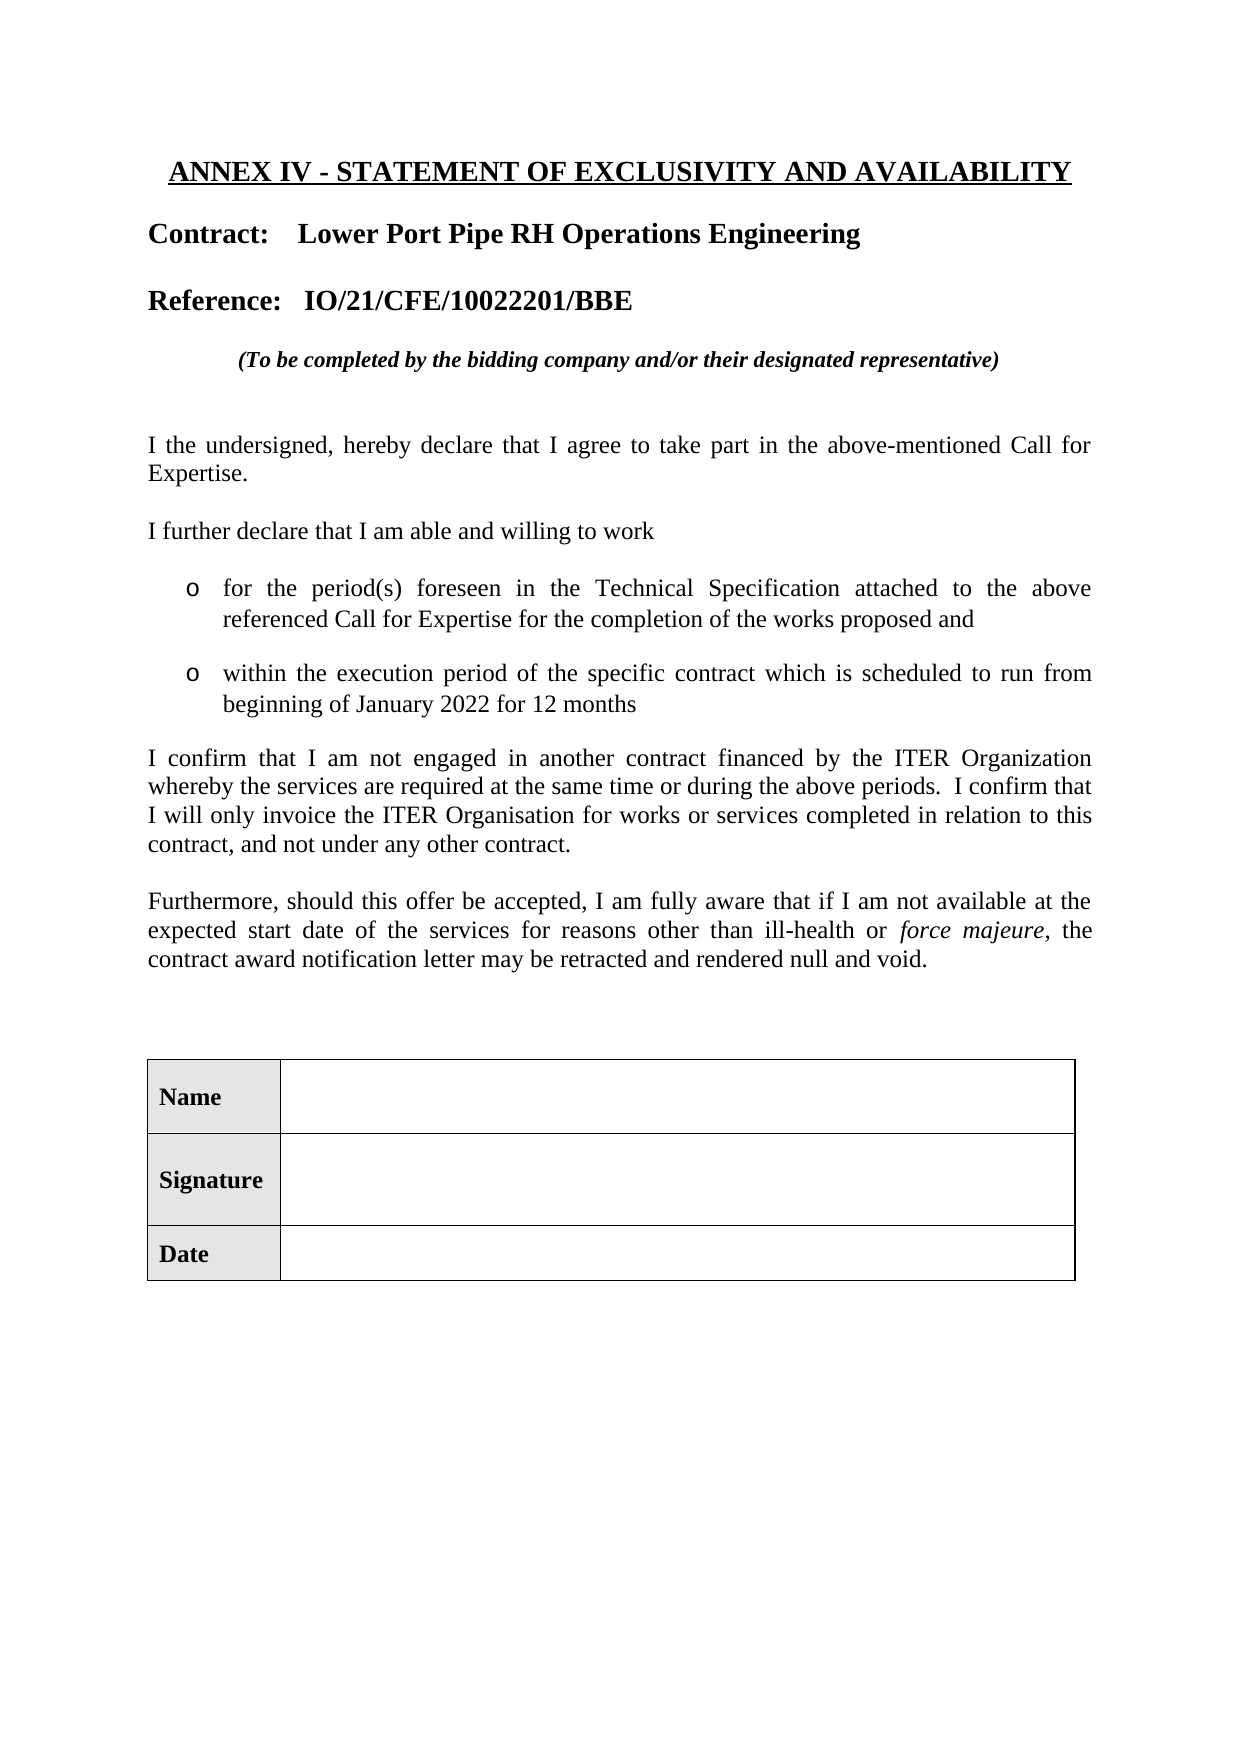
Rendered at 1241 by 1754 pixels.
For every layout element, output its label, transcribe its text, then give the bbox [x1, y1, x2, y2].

text Furthermore, should this offer be accepted, I am fully aware that if I am not available at the expected start date of the services for reasons other than ill-health or force majeure, the contract award notification letter may be retracted and rendered null and void. [148, 886, 1093, 973]
text I confirm that I am not engaged in another contract financed by the ITER Organization whereby the services are required at the same time or during the above periods. I confirm that I will only invoice the ITER Organisation for works or services completed in relation to this contract, and not under any other contract. [148, 743, 1093, 858]
list for the period(s) foreseen in the Technical Specification attached to the above referenced Call for Expertise for the completion of the works proposed and [185, 573, 1093, 633]
text (To be completed by the bidding company and/or their designated representative) [148, 346, 1093, 372]
table_cell Signature [148, 1134, 280, 1225]
text I further declare that I am able and willing to work [148, 516, 1093, 545]
table_cell [281, 1134, 1074, 1225]
table_cell [281, 1226, 1074, 1280]
list within the execution period of the specific contract which is scheduled to run from beginning of January 2022 for 12 months [185, 658, 1093, 718]
text Reference: IO/21/CFE/10022201/BBE [148, 283, 1137, 317]
text ANNEX IV - STATEMENT OF EXCLUSIVITY AND AVAILABILITY [148, 154, 1093, 187]
text Contract: Lower Port Pipe RH Operations Engineering [148, 216, 1137, 250]
table_header Name [148, 1060, 280, 1132]
table_header [281, 1060, 1074, 1132]
table_cell Date [148, 1226, 280, 1280]
text I the undersigned, hereby declare that I agree to take part in the above-mentioned Call for Expertise. [148, 430, 1093, 487]
